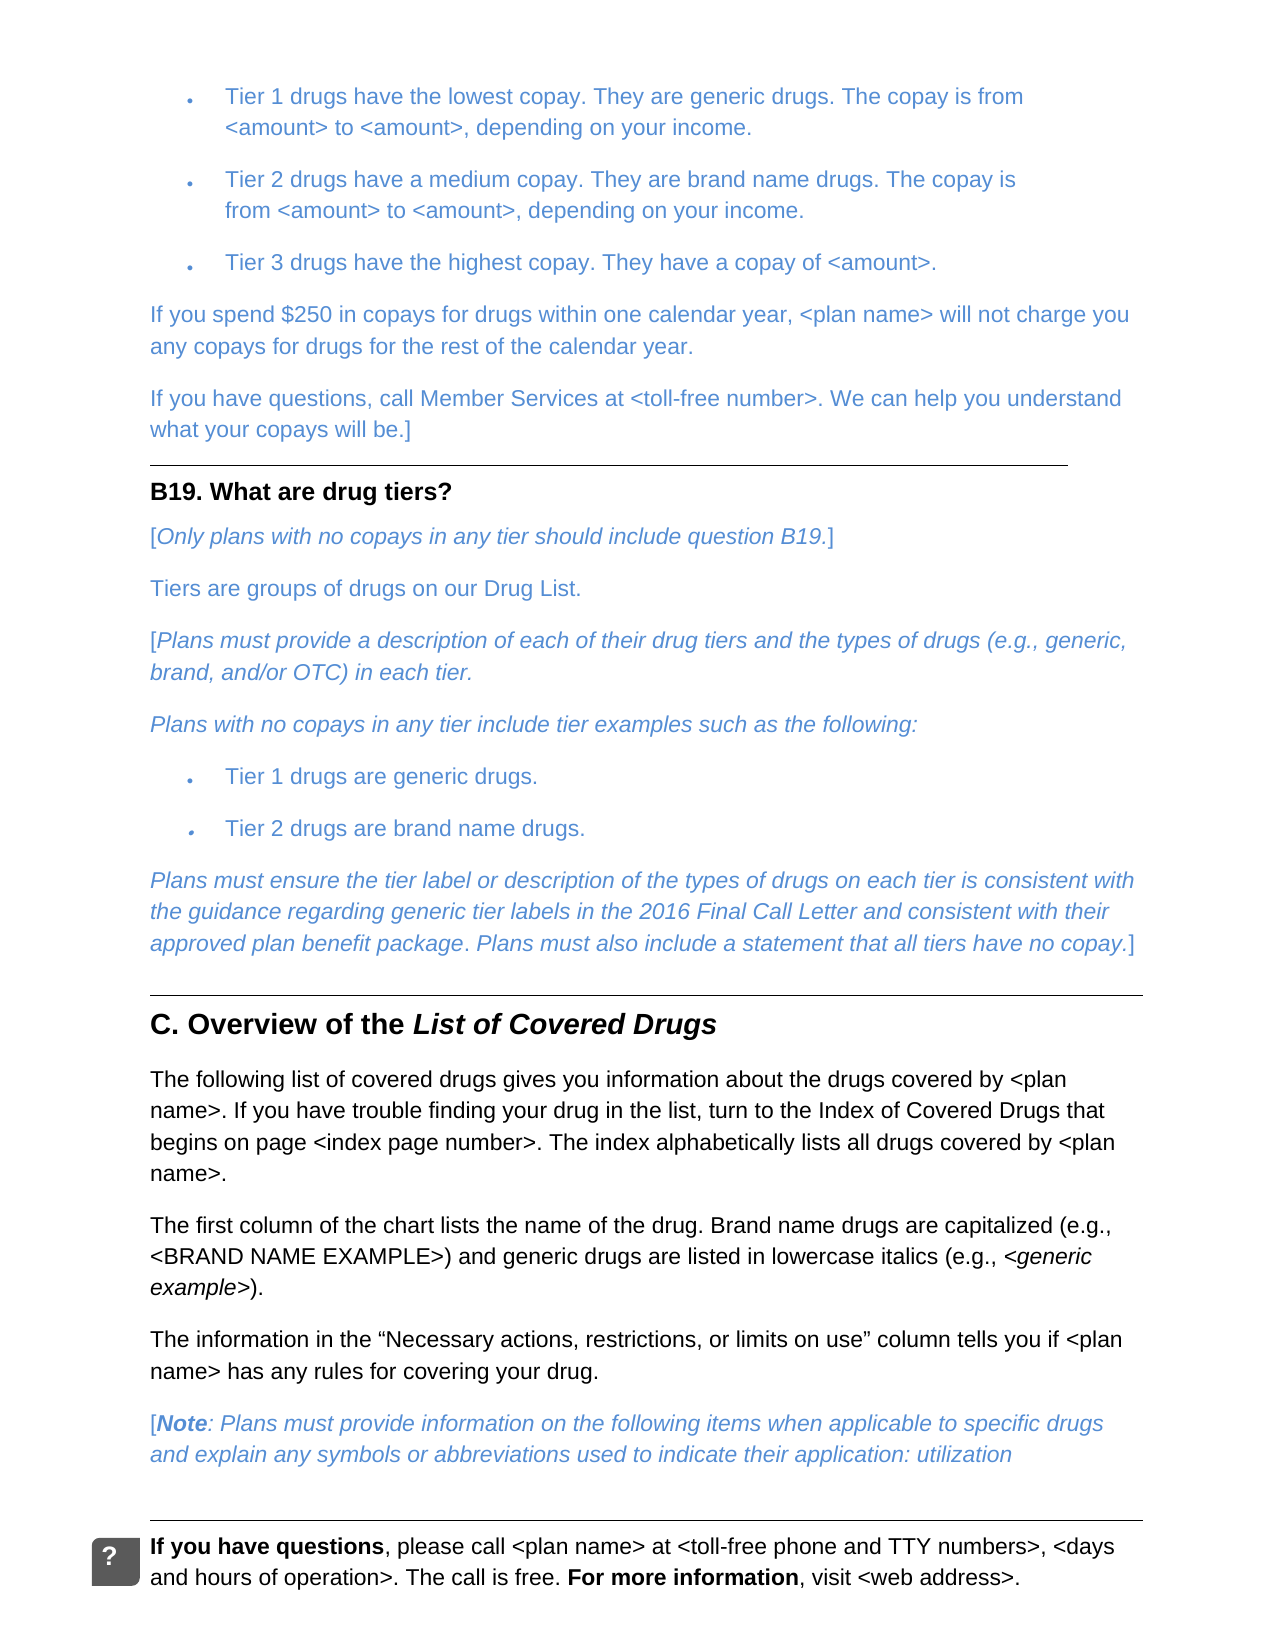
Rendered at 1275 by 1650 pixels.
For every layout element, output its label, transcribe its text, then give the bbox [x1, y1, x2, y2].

list B19. What are drug tiers? [150, 466, 1068, 507]
text The first column of the chart lists the name of the drug. Brand name drugs are capitalized (e.g., <BRAND NAME EXAMPLE>) and generic drugs are listed in lowercase italics (e.g., <generic example>). [150, 1208, 1143, 1302]
text Plans must ensure the tier label or description of the types of drugs on each tier is consistent with the guidance regarding generic tier labels in the 2016 Final Call Letter and consistent with their approved plan benefit package. Plans must also include a statement that all tiers have no copay.] [150, 863, 1143, 957]
text Plans with no copays in any tier include tier examples such as the following: [150, 707, 1143, 738]
list Tier 3 drugs have the highest copay. They have a copay of <amount>. [187, 246, 1068, 277]
text The following list of covered drugs gives you information about the drugs covered by <plan name>. If you have trouble finding your drug in the list, turn to the Index of Covered Drugs that begins on page <index page number>. The index alphabetically lists all drugs covered by <plan name>. [150, 1062, 1143, 1187]
text [Plans must provide a description of each of their drug tiers and the types of drugs (e.g., generic, brand, and/or OTC) in each tier. [150, 624, 1143, 686]
text If you spend $250 in copays for drugs within one calendar year, <plan name> will not charge you any copays for drugs for the rest of the calendar year. [150, 298, 1143, 360]
text If you have questions, call Member Services at <toll-free number>. We can help you understand what your copays will be.] [150, 381, 1143, 444]
subtitle Overview of the List of Covered Drugs [150, 996, 1143, 1042]
list Tier 1 drugs have the lowest copay. They are generic drugs. The copay is from <amount> to <amount>, depending on your income. [187, 79, 1068, 142]
text Tiers are groups of drugs on our Drug List. [150, 572, 1143, 603]
list Tier 1 drugs are generic drugs. [187, 759, 1068, 791]
list Tier 2 drugs are brand name drugs. [187, 811, 1068, 843]
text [150, 1406, 1143, 1469]
text [Only plans with no copays in any tier should include question B19.] [150, 520, 1143, 551]
list Tier 2 drugs have a medium copay. They are brand name drugs. The copay is from <amount> to <amount>, depending on your income. [187, 162, 1068, 225]
text The information in the “Necessary actions, restrictions, or limits on use” column tells you if <plan name> has any rules for covering your drug. [150, 1323, 1143, 1385]
